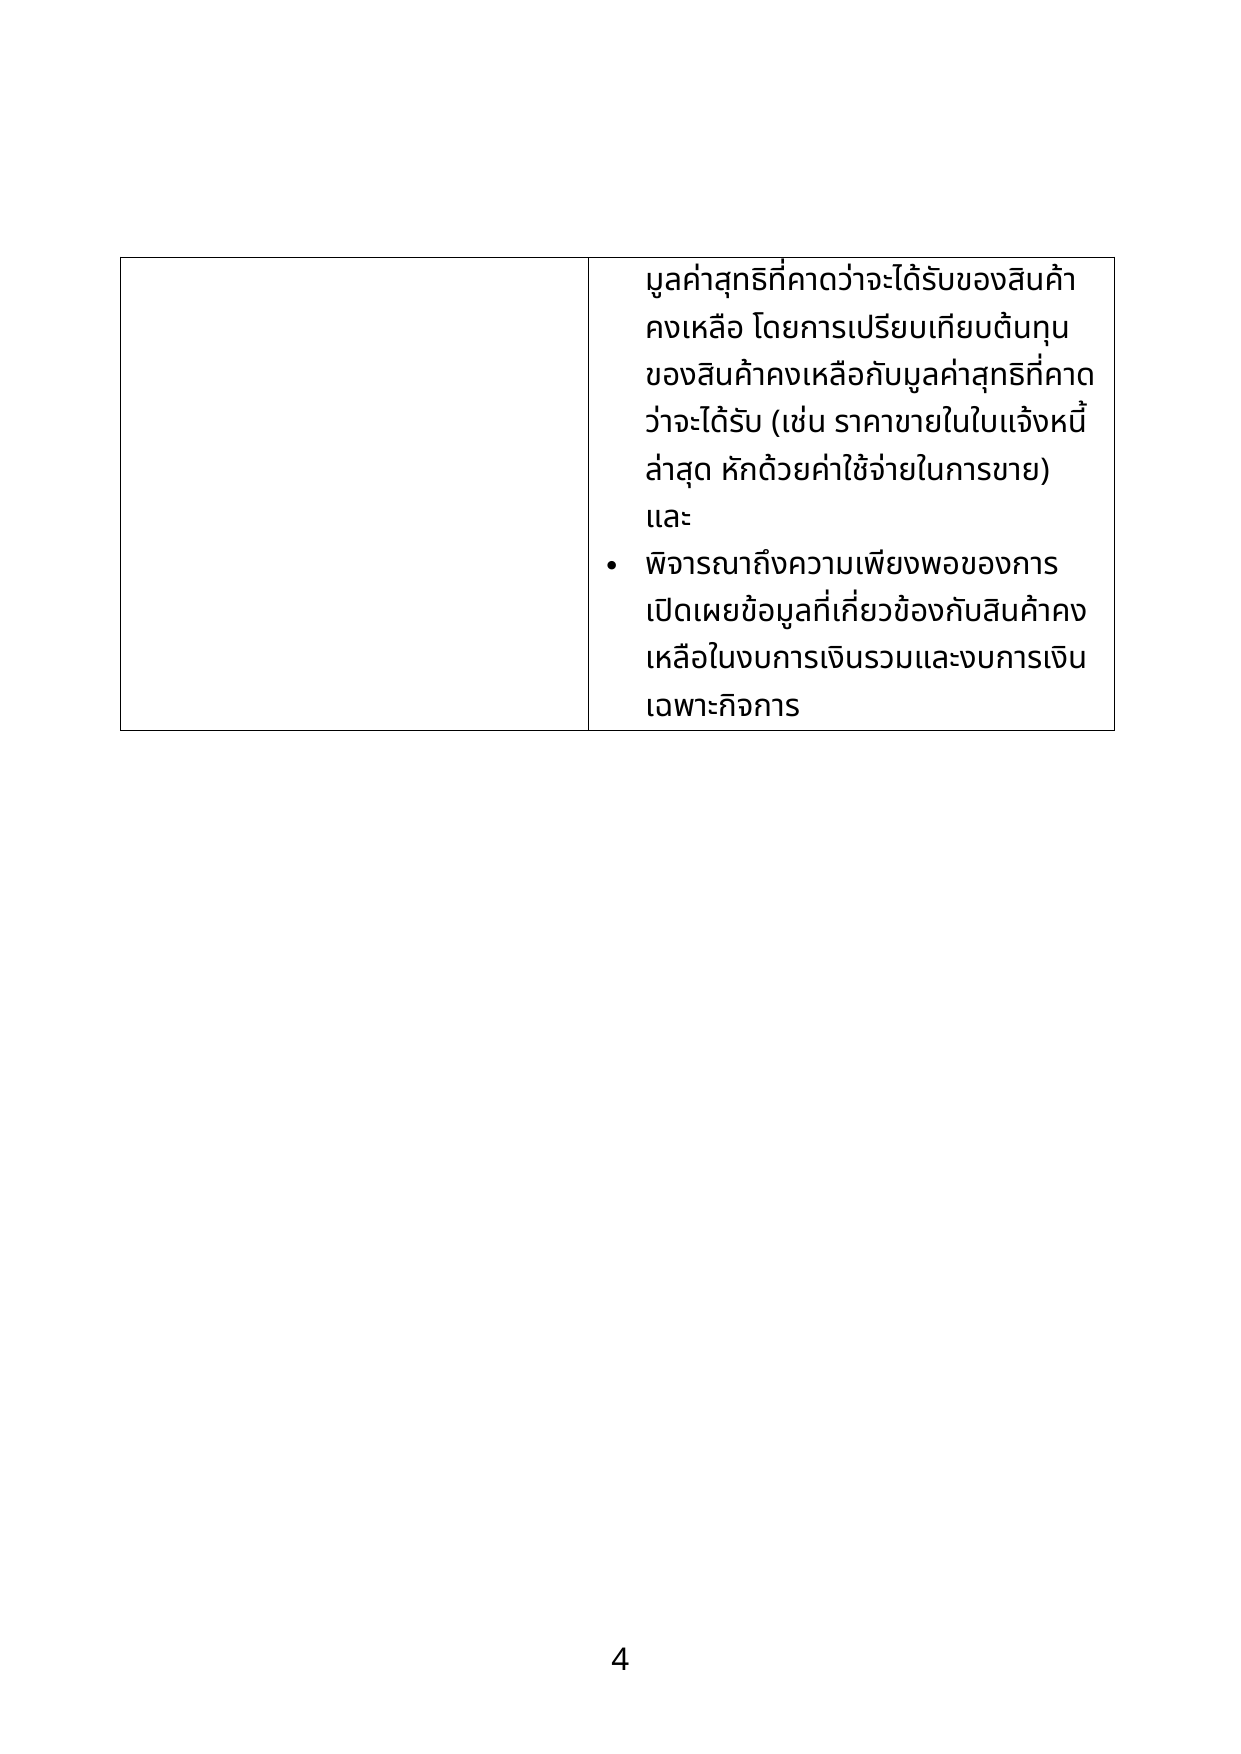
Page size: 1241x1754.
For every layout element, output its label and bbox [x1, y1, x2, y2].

table_cell [589, 258, 1114, 730]
table_cell [121, 258, 588, 730]
